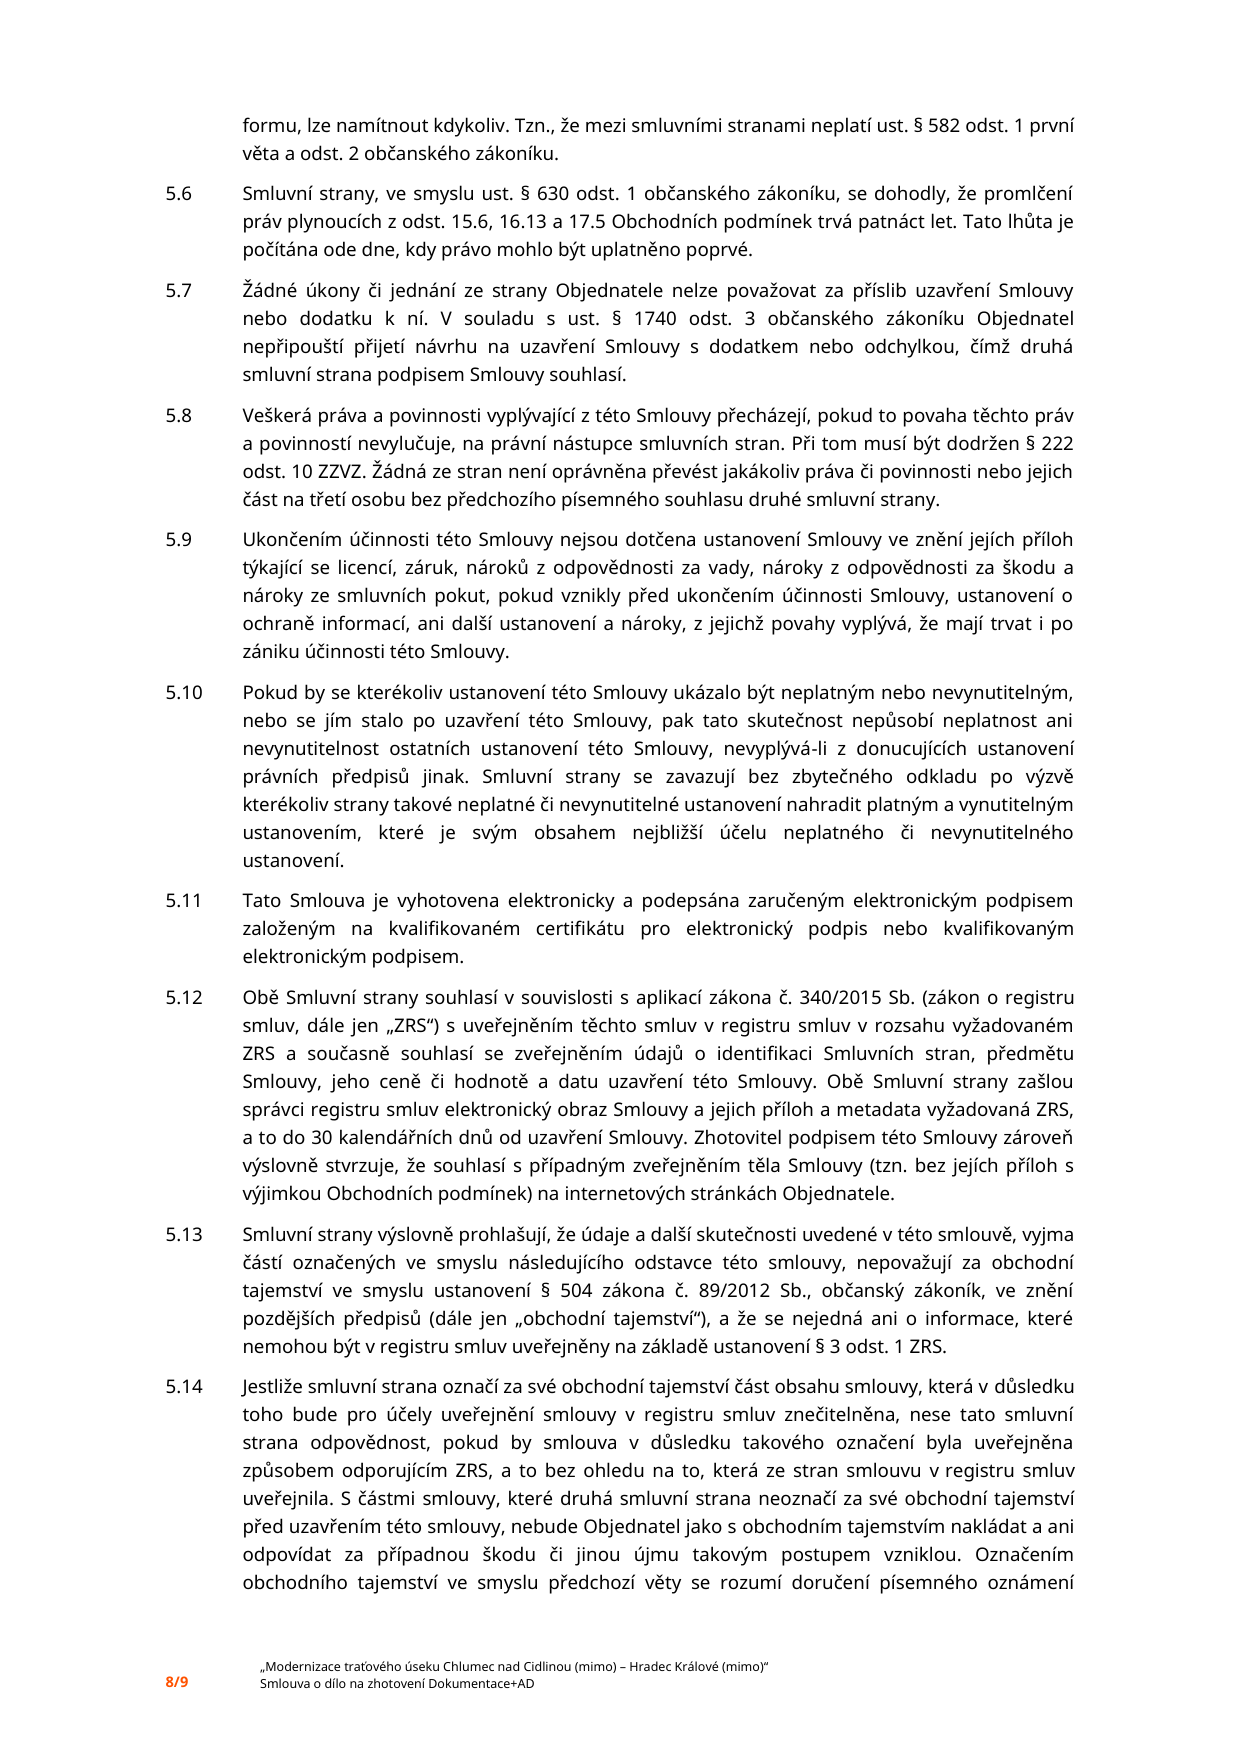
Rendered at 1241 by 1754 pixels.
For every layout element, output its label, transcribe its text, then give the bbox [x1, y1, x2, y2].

text Smluvní strany výslovně prohlašují, že údaje a další skutečnosti uvedené v této smlouvě, vyjma částí označených ve smyslu následujícího odstavce této smlouvy, nepovažují za obchodní tajemství ve smyslu ustanovení § 504 zákona č. 89/2012 Sb., občanský zákoník, ve znění pozdějších předpisů (dále jen „obchodní tajemství“), a že se nejedná ani o informace, které nemohou být v registru smluv uveřejněny na základě ustanovení § 3 odst. 1 ZRS. [165, 1221, 1075, 1358]
text Ukončením účinnosti této Smlouvy nejsou dotčena ustanovení Smlouvy ve znění jejích příloh týkající se licencí, záruk, nároků z odpovědnosti za vady, nároky z odpovědnosti za škodu a nároky ze smluvních pokut, pokud vznikly před ukončením účinnosti Smlouvy, ustanovení o ochraně informací, ani další ustanovení a nároky, z jejichž povahy vyplývá, že mají trvat i po zániku účinnosti této Smlouvy. [165, 526, 1075, 664]
text Žádné úkony či jednání ze strany Objednatele nelze považovat za příslib uzavření Smlouvy nebo dodatku k ní. V souladu s ust. § 1740 odst. 3 občanského zákoníku Objednatel nepřipouští přijetí návrhu na uzavření Smlouvy s dodatkem nebo odchylkou, čímž druhá smluvní strana podpisem Smlouvy souhlasí. [165, 277, 1075, 387]
list Tato Smlouva je vyhotovena elektronicky a podepsána zaručeným elektronickým podpisem založeným na kvalifikovaném certifikátu pro elektronický podpis nebo kvalifikovaným elektronickým podpisem. [165, 888, 1075, 969]
text Obě Smluvní strany souhlasí v souvislosti s aplikací zákona č. 340/2015 Sb. (zákon o registru smluv, dále jen „ZRS“) s uveřejněním těchto smluv v registru smluv v rozsahu vyžadovaném ZRS a současně souhlasí se zveřejněním údajů o identifikaci Smluvních stran, předmětu Smlouvy, jeho ceně či hodnotě a datu uzavření této Smlouvy. Obě Smluvní strany zašlou správci registru smluv elektronický obraz Smlouvy a jejich příloh a metadata vyžadovaná ZRS, a to do 30 kalendářních dnů od uzavření Smlouvy. Zhotovitel podpisem této Smlouvy zároveň výslovně stvrzuje, že souhlasí s případným zveřejněním těla Smlouvy (tzn. bez jejích příloh s výjimkou Obchodních podmínek) na internetových stránkách Objednatele. [165, 984, 1075, 1206]
text Pokud by se kterékoliv ustanovení této Smlouvy ukázalo být neplatným nebo nevynutitelným, nebo se jím stalo po uzavření této Smlouvy, pak tato skutečnost nepůsobí neplatnost ani nevynutitelnost ostatních ustanovení této Smlouvy, nevyplývá-li z donucujících ustanovení právních předpisů jinak. Smluvní strany se zavazují bez zbytečného odkladu po výzvě kterékoliv strany takové neplatné či nevynutitelné ustanovení nahradit platným a vynutitelným ustanovením, které je svým obsahem nejbližší účelu neplatného či nevynutitelného ustanovení. [165, 679, 1075, 873]
text Smluvní strany, ve smyslu ust. § 630 odst. 1 občanského zákoníku, se dohodly, že promlčení práv plynoucích z odst. 15.6, 16.13 a 17.5 Obchodních podmínek trvá patnáct let. Tato lhůta je počítána ode dne, kdy právo mohlo být uplatněno poprvé. [165, 181, 1075, 262]
text Veškerá práva a povinnosti vyplývající z této Smlouvy přecházejí, pokud to povaha těchto práv a povinností nevylučuje, na právní nástupce smluvních stran. Při tom musí být dodržen § 222 odst. 10 ZZVZ. Žádná ze stran není oprávněna převést jakákoliv práva či povinnosti nebo jejich část na třetí osobu bez předchozího písemného souhlasu druhé smluvní strany. [165, 402, 1075, 511]
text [165, 112, 1075, 166]
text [165, 1373, 1075, 1595]
